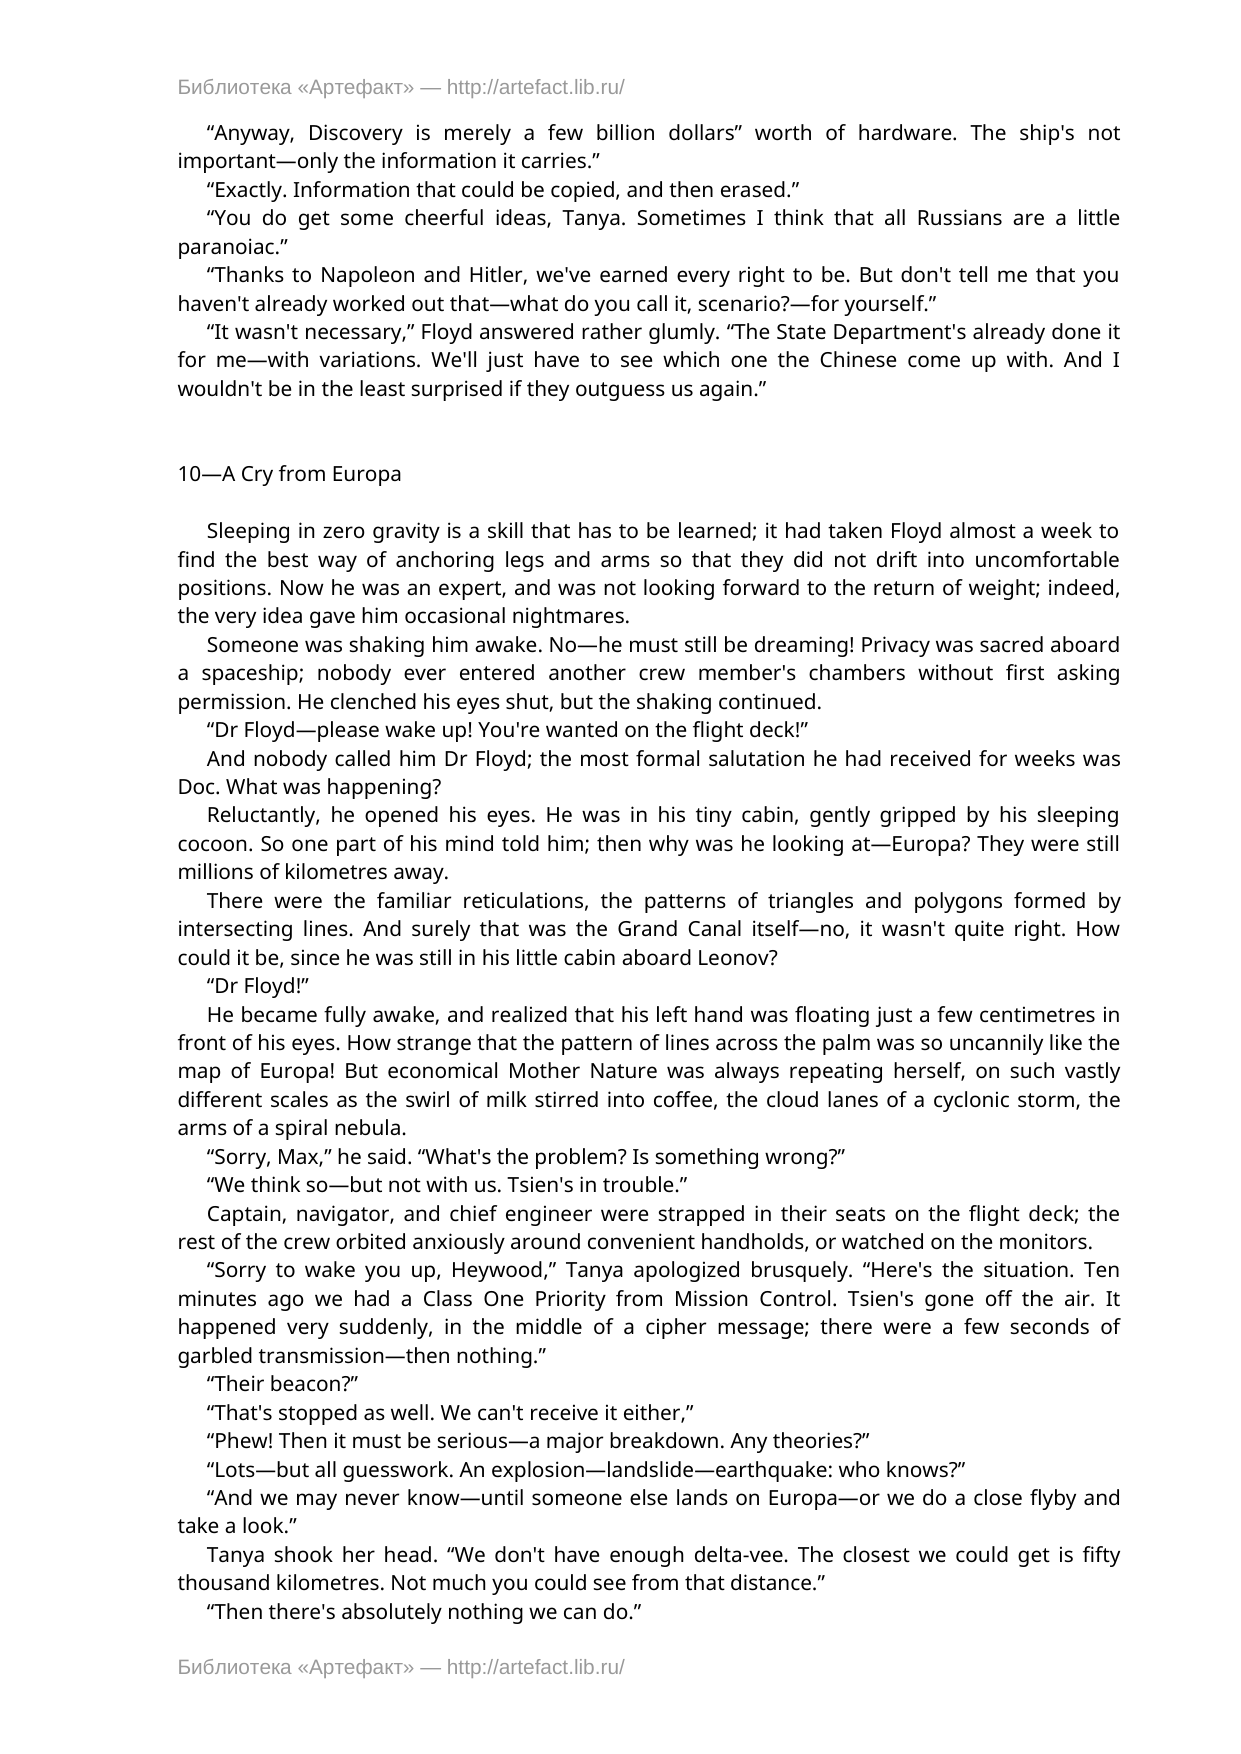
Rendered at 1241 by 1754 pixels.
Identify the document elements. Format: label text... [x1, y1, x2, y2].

text Tanya shook her head. “We don't have enough delta-vee. The closest we could get is fifty thousand kilometres. Not much you could see from that distance.” [177, 1540, 1122, 1597]
text “It wasn't necessary,” Floyd answered rather glumly. “The State Department's already done it for me—with variations. We'll just have to see which one the Chinese come up with. And I wouldn't be in the least surprised if they outguess us again.” [177, 317, 1122, 402]
text “You do get some cheerful ideas, Tanya. Sometimes I think that all Russians are a little paranoiac.” [177, 203, 1122, 260]
text Sleeping in zero gravity is a skill that has to be learned; it had taken Floyd almost a week to find the best way of anchoring legs and arms so that they did not drift into uncomfortable positions. Now he was an expert, and was not looking forward to the return of weight; indeed, the very idea gave him occasional nightmares. [177, 516, 1122, 630]
text “Lots—but all guesswork. An explosion—landslide—earthquake: who knows?” [177, 1455, 1122, 1483]
text There were the familiar reticulations, the patterns of triangles and polygons formed by intersecting lines. And surely that was the Grand Canal itself—no, it wasn't quite right. How could it be, since he was still in his little cabin aboard Leonov? [177, 886, 1122, 971]
text “Then there's absolutely nothing we can do.” [177, 1597, 1122, 1625]
text “Dr Floyd!” [177, 971, 1122, 1000]
text “We think so—but not with us. Tsien's in trouble.” [177, 1170, 1122, 1199]
text “Anyway, Discovery is merely a few billion dollars” worth of hardware. The ship's not important—only the information it carries.” [177, 118, 1122, 175]
text “And we may never know—until someone else lands on Europa—or we do a close flyby and take a look.” [177, 1483, 1122, 1540]
text “Their beacon?” [177, 1369, 1122, 1398]
text “Thanks to Napoleon and Hitler, we've earned every right to be. But don't tell me that you haven't already worked out that—what do you call it, scenario?—for yourself.” [177, 260, 1122, 317]
text “Dr Floyd—please wake up! You're wanted on the flight deck!” [177, 715, 1122, 744]
text And nobody called him Dr Floyd; the most formal salutation he had received for weeks was Doc. What was happening? [177, 744, 1122, 801]
text 10—A Cry from Europa [177, 459, 1122, 488]
text Someone was shaking him awake. No—he must still be dreaming! Privacy was sacred aboard a spaceship; nobody ever entered another crew member's chambers without first asking permission. He clenched his eyes shut, but the shaking continued. [177, 630, 1122, 715]
text “Sorry, Max,” he said. “What's the problem? Is something wrong?” [177, 1142, 1122, 1170]
text “That's stopped as well. We can't receive it either,” [177, 1398, 1122, 1426]
text Reluctantly, he opened his eyes. He was in his tiny cabin, gently gripped by his sleeping cocoon. So one part of his mind told him; then why was he looking at—Europa? They were still millions of kilometres away. [177, 801, 1122, 886]
text He became fully awake, and realized that his left hand was floating just a few centimetres in front of his eyes. How strange that the pattern of lines across the palm was so uncannily like the map of Europa! But economical Mother Nature was always repeating herself, on such vastly different scales as the swirl of milk stirred into coffee, the cloud lanes of a cyclonic storm, the arms of a spiral nebula. [177, 1000, 1122, 1142]
text “Sorry to wake you up, Heywood,” Tanya apologized brusquely. “Here's the situation. Ten minutes ago we had a Class One Priority from Mission Control. Tsien's gone off the air. It happened very suddenly, in the middle of a cipher message; there were a few seconds of garbled transmission—then nothing.” [177, 1256, 1122, 1369]
text “Phew! Then it must be serious—a major breakdown. Any theories?” [177, 1426, 1122, 1455]
text Captain, navigator, and chief engineer were strapped in their seats on the flight deck; the rest of the crew orbited anxiously around convenient handholds, or watched on the monitors. [177, 1199, 1122, 1256]
text “Exactly. Information that could be copied, and then erased.” [177, 175, 1122, 203]
